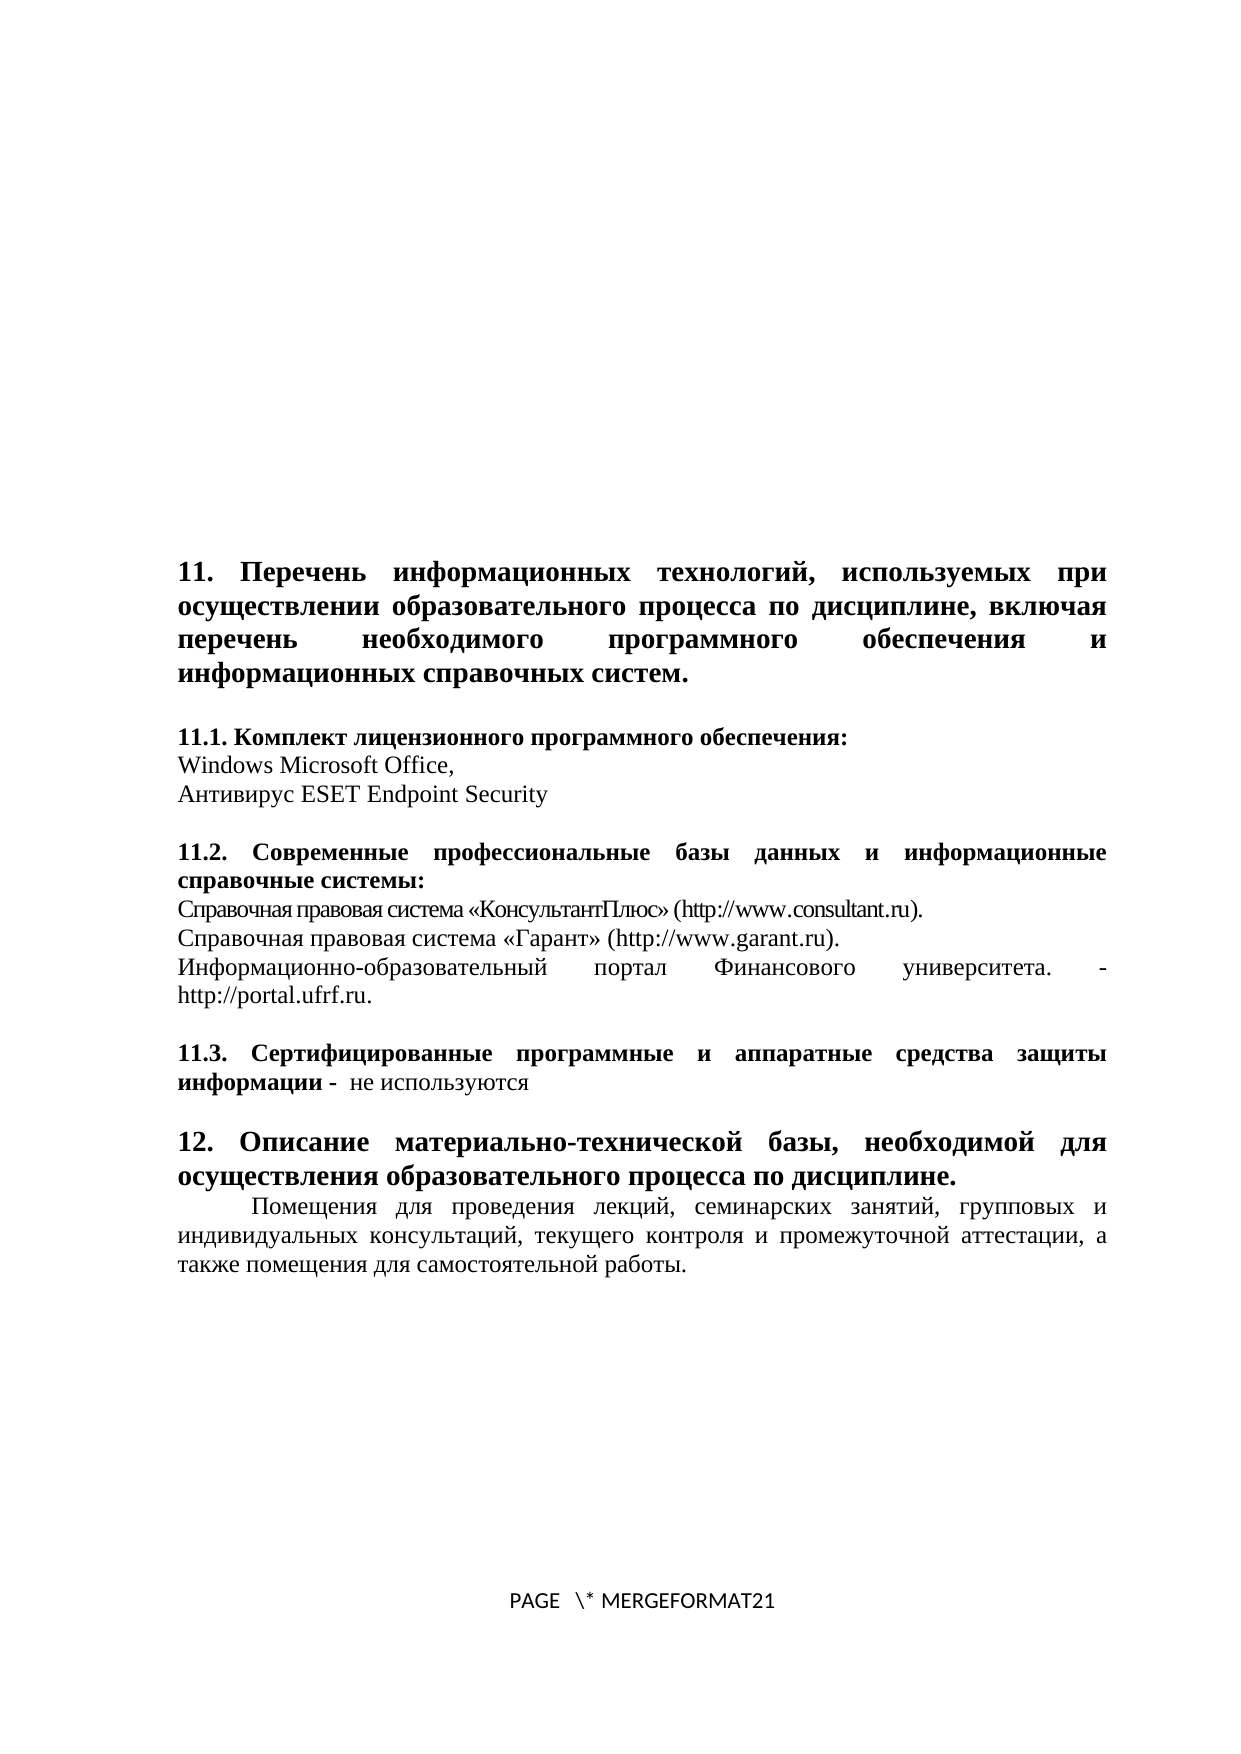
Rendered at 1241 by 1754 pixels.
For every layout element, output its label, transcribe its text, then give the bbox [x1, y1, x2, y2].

text Антивирус ESET Endpoint Security [177, 779, 1107, 808]
text 11.2. Современные профессиональные базы данных и информационные справочные системы: [177, 837, 1107, 894]
text Справочная правовая система «КонсультантПлюс» (http://www.consultant.ru). [177, 894, 1107, 923]
text Информационно-образовательный портал Финансового университета. - http://portal.ufrf.ru. [177, 952, 1107, 1009]
text 12. Описание материально-технической базы, необходимой для осуществления образовательного процесса по дисциплине. [177, 1124, 1107, 1191]
text Помещения для проведения лекций, семинарских занятий, групповых и индивидуальных консультаций, текущего контроля и промежуточной аттестации, а также помещения для самостоятельной работы. [177, 1191, 1107, 1278]
text 11.3. Сертифицированные программные и аппаратные средства защиты информации - не используются [177, 1038, 1107, 1096]
text 11.1. Комплект лицензионного программного обеспечения: [177, 722, 1107, 751]
text Справочная правовая система «Гарант» (http://www.garant.ru). [177, 923, 1107, 952]
list 11. Перечень информационных технологий, используемых при осуществлении образовательного процесса по дисциплине, включая перечень необходимого программного обеспечения и информационных справочных систем. [177, 554, 1107, 688]
text Windows Microsoft Office, [177, 751, 1107, 779]
